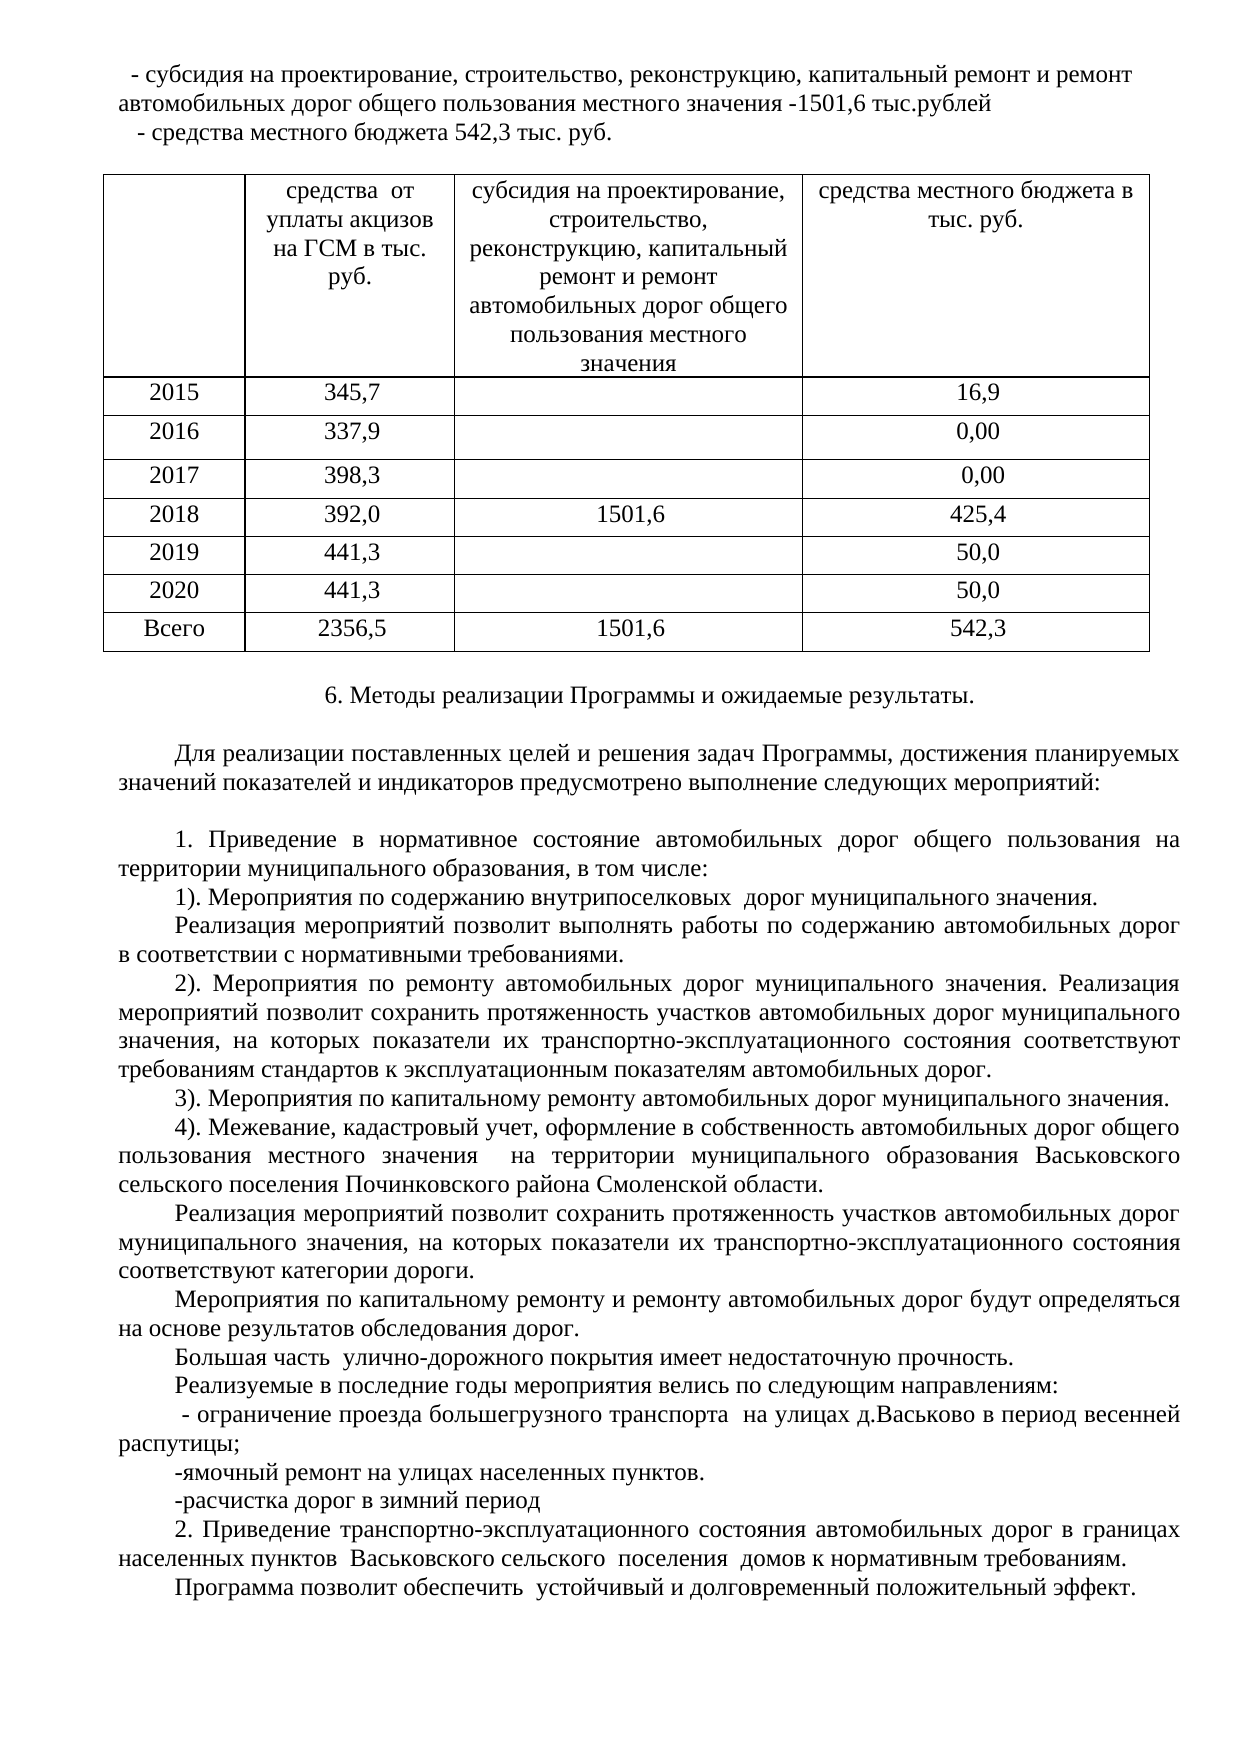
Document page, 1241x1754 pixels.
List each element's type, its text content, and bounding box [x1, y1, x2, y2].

text 6. Методы реализации Программы и ожидаемые результаты. [118, 680, 1181, 709]
table_cell 398,3 [246, 460, 454, 498]
table_header [104, 175, 244, 376]
table_cell [455, 460, 802, 498]
table_cell 345,7 [246, 378, 454, 415]
table_cell 2018 [104, 499, 244, 536]
table_cell 50,0 [803, 575, 1149, 612]
table_cell Всего [104, 613, 244, 651]
table_cell 425,4 [803, 499, 1149, 536]
table_header средства местного бюджета в тыс. руб. [803, 175, 1149, 376]
text -ямочный ремонт на улицах населенных пунктов. [118, 1457, 1181, 1485]
table_header средства от уплаты акцизов на ГСМ в тыс. руб. [246, 175, 454, 376]
text 2). Мероприятия по ремонту автомобильных дорог муниципального значения. Реализация мероприятий позволит сохранить протяженность участков автомобильных дорог муниципального значения, на которых показатели их транспортно-эксплуатационного состояния соответствуют требованиям стандартов к эксплуатационным показателям автомобильных дорог. [118, 968, 1181, 1083]
table_cell [455, 416, 802, 459]
text Реализуемые в последние годы мероприятия велись по следующим направлениям: [118, 1370, 1181, 1399]
text Мероприятия по капитальному ремонту и ремонту автомобильных дорог будут определяться на основе результатов обследования дорог. [118, 1284, 1181, 1342]
text 2. Приведение транспортно-эксплуатационного состояния автомобильных дорог в границах населенных пунктов Васьковского сельского поселения домов к нормативным требованиям. [118, 1514, 1181, 1572]
table_cell 1501,6 [455, 499, 802, 536]
table_cell 16,9 [803, 378, 1149, 415]
table_cell 2016 [104, 416, 244, 459]
text Программа позволит обеспечить устойчивый и долговременный положительный эффект. [118, 1572, 1181, 1600]
text Реализация мероприятий позволит сохранить протяженность участков автомобильных дорог муниципального значения, на которых показатели их транспортно-эксплуатационного состояния соответствуют категории дороги. [118, 1198, 1181, 1284]
table_cell 441,3 [246, 537, 454, 574]
text 4). Межевание, кадастровый учет, оформление в собственность автомобильных дорог общего пользования местного значения на территории муниципального образования Васьковского сельского поселения Починковского района Смоленской области. [118, 1112, 1181, 1198]
text Для реализации поставленных целей и решения задач Программы, достижения планируемых значений показателей и индикаторов предусмотрено выполнение следующих мероприятий: [118, 738, 1181, 795]
table_cell 0,00 [803, 460, 1149, 498]
text - субсидия на проектирование, строительство, реконструкцию, капитальный ремонт и ремонт автомобильных дорог общего пользования местного значения -1501,6 тыс.рублей [118, 59, 1181, 117]
table_cell [455, 378, 802, 415]
text 1. Приведение в нормативное состояние автомобильных дорог общего пользования на территории муниципального образования, в том числе: [118, 824, 1181, 882]
table_cell 1501,6 [455, 613, 802, 651]
text -расчистка дорог в зимний период [118, 1485, 1181, 1514]
table_cell 441,3 [246, 575, 454, 612]
table_cell 2017 [104, 460, 244, 498]
table_cell 2019 [104, 537, 244, 574]
table_cell [455, 575, 802, 612]
text - ограничение проезда большегрузного транспорта на улицах д.Васьково в период весенней распутицы; [118, 1399, 1181, 1457]
text Реализация мероприятий позволит выполнять работы по содержанию автомобильных дорог в соответствии с нормативными требованиями. [118, 910, 1181, 968]
table_cell 337,9 [246, 416, 454, 459]
table_cell 0,00 [803, 416, 1149, 459]
table_cell 2356,5 [246, 613, 454, 651]
text - средства местного бюджета 542,3 тыс. руб. [118, 117, 1181, 145]
table_cell [455, 537, 802, 574]
text 1). Мероприятия по содержанию внутрипоселковых дорог муниципального значения. [118, 882, 1181, 910]
table_cell 2015 [104, 378, 244, 415]
table_cell 392,0 [246, 499, 454, 536]
table_cell 2020 [104, 575, 244, 612]
table_cell 542,3 [803, 613, 1149, 651]
text 3). Мероприятия по капитальному ремонту автомобильных дорог муниципального значения. [118, 1083, 1181, 1112]
table_cell 50,0 [803, 537, 1149, 574]
table_header субсидия на проектирование, строительство, реконструкцию, капитальный ремонт и ремонт автомобильных дорог общего пользования местного значения [455, 175, 802, 376]
text Большая часть улично-дорожного покрытия имеет недостаточную прочность. [118, 1342, 1181, 1370]
